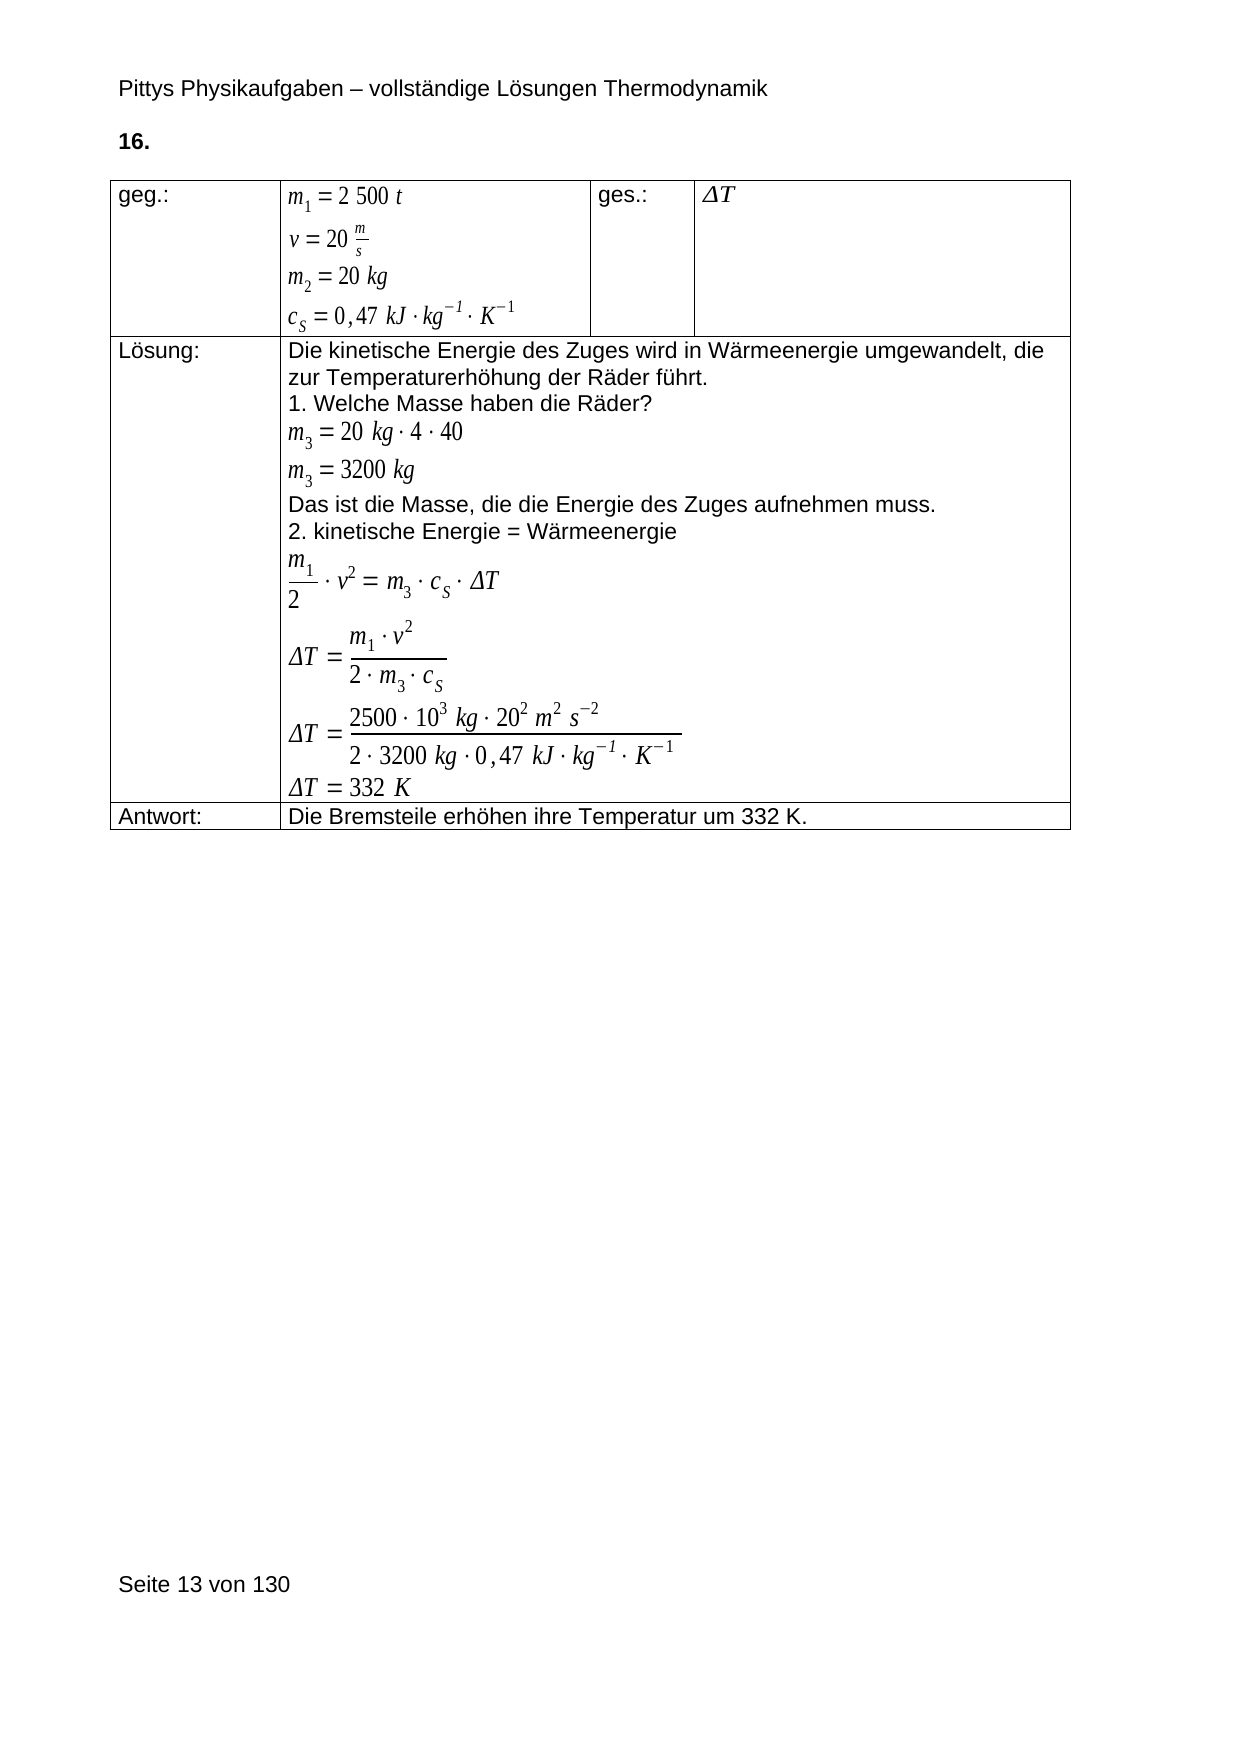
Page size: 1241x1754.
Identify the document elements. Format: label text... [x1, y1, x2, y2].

table_header geg.: [111, 181, 280, 336]
table_cell Antwort: [111, 803, 280, 829]
table_header [281, 181, 590, 336]
text 16. [118, 128, 1152, 180]
table_cell Die kinetische Energie des Zuges wird in Wärmeenergie umgewandelt, die zur Temperaturerhöhung der Räder führt. 1. Welche Masse haben die Räder? Das ist die Masse, die die Energie des Zuges aufnehmen muss. 2. kinetische Energie = Wärmeenergie [281, 337, 1070, 802]
table_cell Die Bremsteile erhöhen ihre Temperatur um 332 K. [281, 803, 1070, 829]
table_header ges.: [591, 181, 694, 336]
table_header [695, 181, 1070, 336]
table_cell Lösung: [111, 337, 280, 802]
